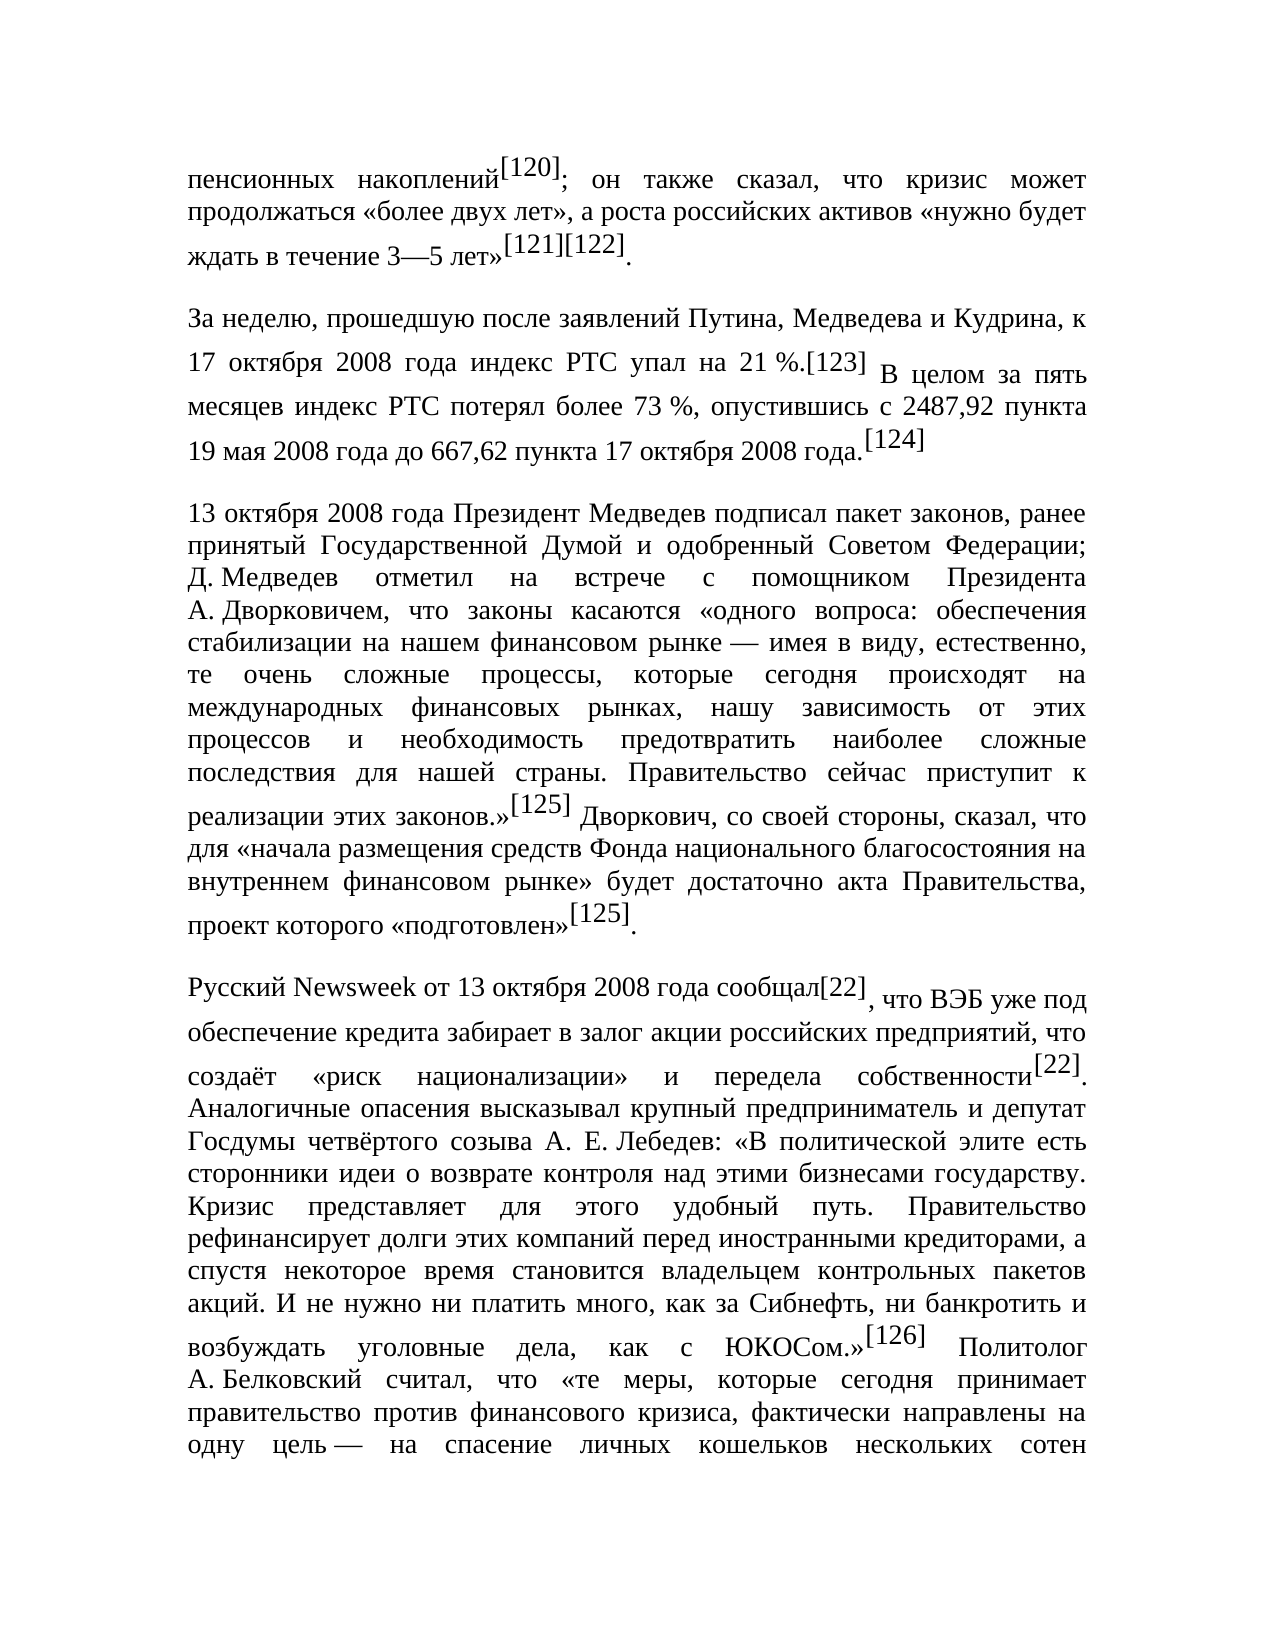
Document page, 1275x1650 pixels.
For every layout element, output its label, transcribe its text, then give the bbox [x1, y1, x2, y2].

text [187, 970, 1087, 1460]
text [187, 150, 1087, 271]
text За неделю, прошедшую после заявлений Путина, Медведева и Кудрина, к 17 октября 2008 года индекс РТС упал на 21 %.[123] В целом за пять месяцев индекс РТС потерял более 73 %, опустившись с 2487,92 пункта 19 мая 2008 года до 667,62 пункта 17 октября 2008 года.[124] [187, 301, 1087, 466]
text 13 октября 2008 года Президент Медведев подписал пакет законов, ранее принятый Государственной Думой и одобренный Советом Федерации; Д. Медведев отметил на встрече с помощником Президента А. Дворковичем, что законы касаются «одного вопроса: обеспечения стабилизации на нашем финансовом рынке — имея в виду, естественно, те очень сложные процессы, которые сегодня происходят на международных финансовых рынках, нашу зависимость от этих процессов и необходимость предотвратить наиболее сложные последствия для нашей страны. Правительство сейчас приступит к реализации этих законов.»[125] Дворкович, со своей стороны, сказал, что для «начала размещения средств Фонда национального благосостояния на внутреннем финансовом рынке» будет достаточно акта Правительства, проект которого «подготовлен»[125]. [187, 496, 1087, 941]
